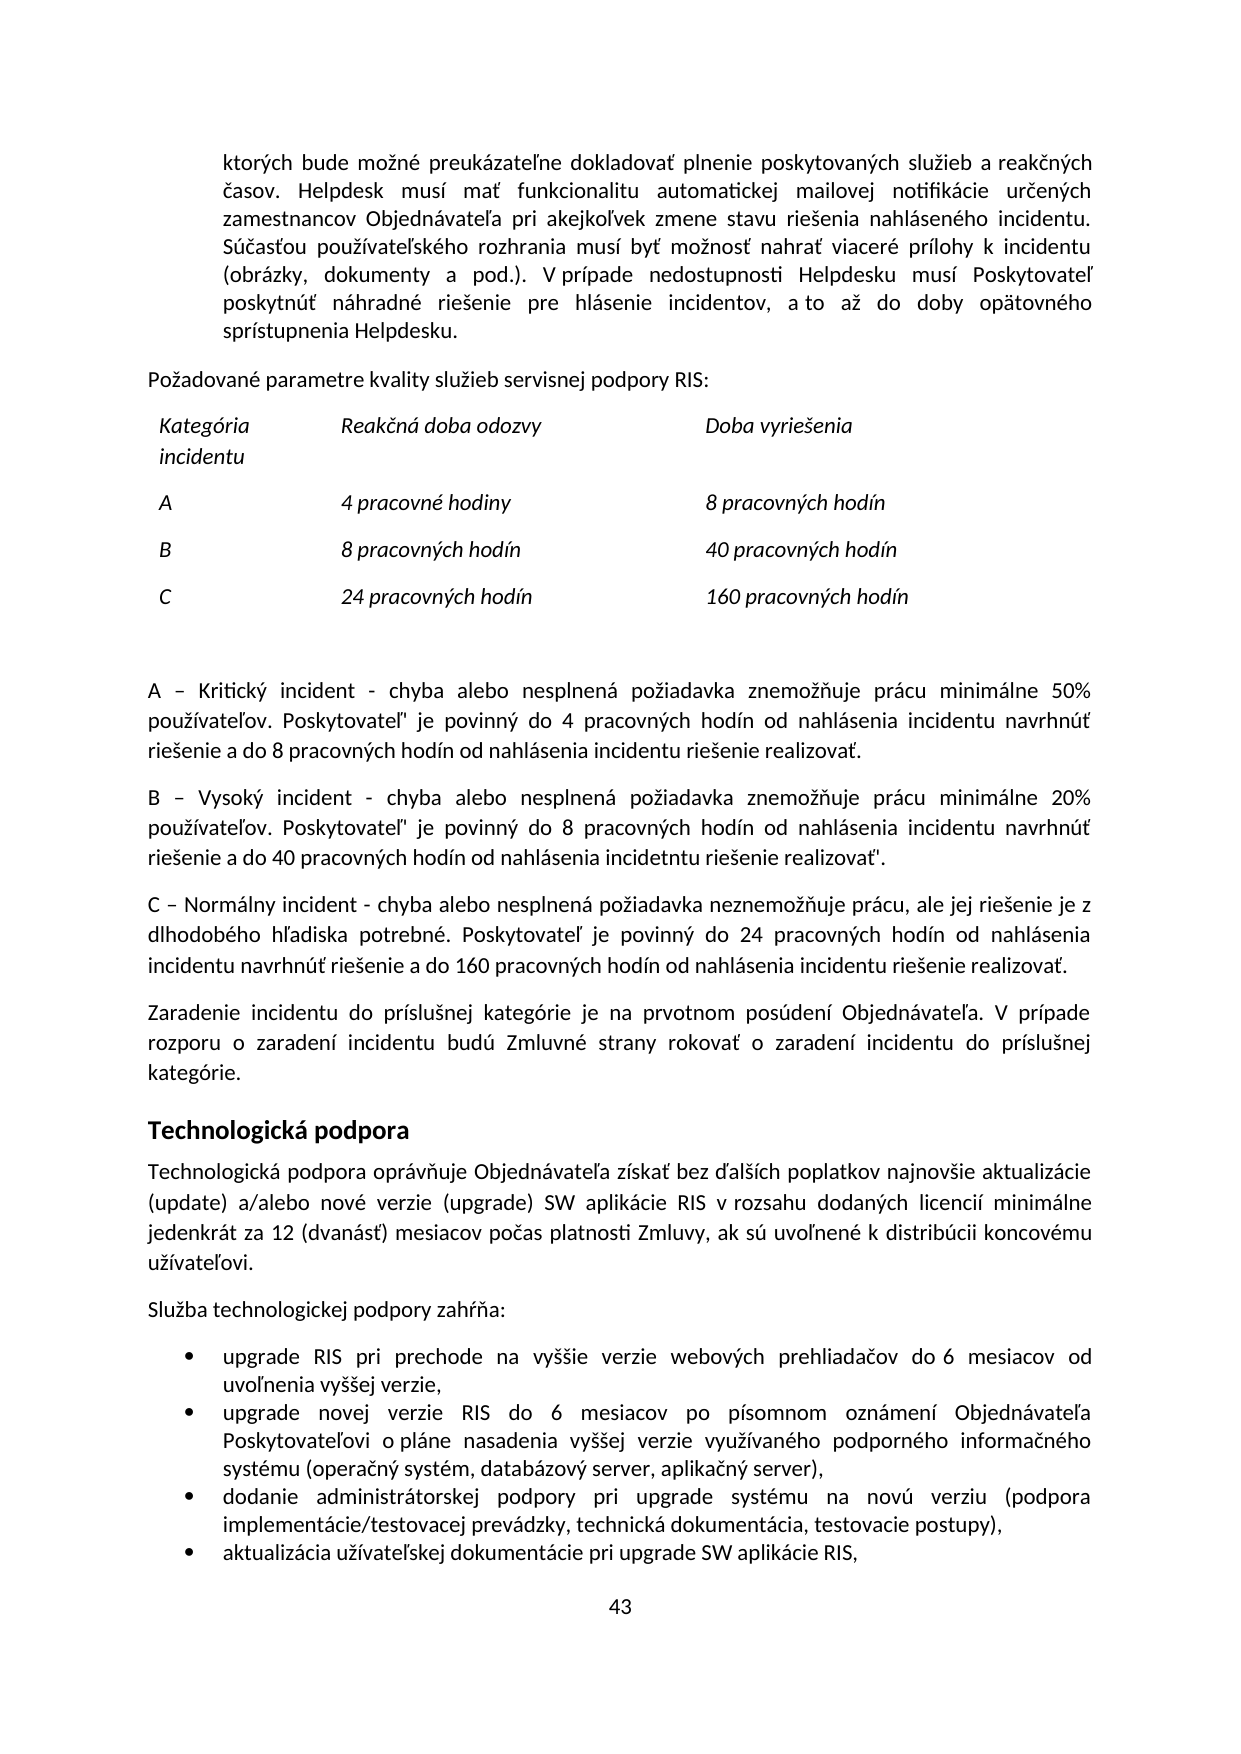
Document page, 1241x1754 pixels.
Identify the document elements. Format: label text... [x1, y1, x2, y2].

text Služba technologickej podpory zahŕňa: [148, 1295, 1092, 1323]
text Požadované parametre kvality služieb servisnej podpory RIS: [148, 365, 1092, 393]
text A – Kritický incident - chyba alebo nesplnená požiadavka znemožňuje prácu minimálne 50% používateľov. Poskytovateľ' je povinný do 4 pracovných hodín od nahlásenia incidentu navrhnúť riešenie a do 8 pracovných hodín od nahlásenia incidentu riešenie realizovať. [148, 676, 1092, 764]
text C – Normálny incident - chyba alebo nesplnená požiadavka neznemožňuje prácu, ale jej riešenie je z dlhodobého hľadiska potrebné. Poskytovateľ je povinný do 24 pracovných hodín od nahlásenia incidentu navrhnúť riešenie a do 160 pracovných hodín od nahlásenia incidentu riešenie realizovať. [148, 890, 1092, 979]
table_cell 8 pracovných hodín [694, 489, 1095, 535]
subtitle Technologická podpora [148, 1113, 1092, 1146]
table_cell B [148, 535, 329, 582]
table_cell 24 pracovných hodín [329, 582, 694, 629]
list upgrade novej verzie RIS do 6 mesiacov po písomnom oznámení Objednávateľa Poskytovateľovi o pláne nasadenia vyššej verzie využívaného podporného informačného systému (operačný systém, databázový server, aplikačný server), [185, 1398, 1092, 1482]
text Technologická podpora oprávňuje Objednávateľa získať bez ďalších poplatkov najnovšie aktualizácie (update) a/alebo nové verzie (upgrade) SW aplikácie RIS v rozsahu dodaných licencií minimálne jedenkrát za 12 (dvanásť) mesiacov počas platnosti Zmluvy, ak sú uvoľnené k distribúcii koncovému užívateľovi. [148, 1157, 1092, 1276]
table_header Kategória incidentu [148, 412, 329, 488]
list dodanie administrátorskej podpory pri upgrade systému na novú verziu (podpora implementácie/testovacej prevádzky, technická dokumentácia, testovacie postupy), [185, 1482, 1092, 1538]
table_cell A [148, 489, 329, 535]
text B – Vysoký incident - chyba alebo nesplnená požiadavka znemožňuje prácu minimálne 20% používateľov. Poskytovateľ' je povinný do 8 pracovných hodín od nahlásenia incidentu navrhnúť riešenie a do 40 pracovných hodín od nahlásenia incidetntu riešenie realizovať'. [148, 783, 1092, 871]
list aktualizácia užívateľskej dokumentácie pri upgrade SW aplikácie RIS, [185, 1538, 1092, 1566]
table_cell 40 pracovných hodín [694, 535, 1095, 582]
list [185, 148, 1092, 344]
table_header Reakčná doba odozvy [329, 412, 694, 488]
table_cell 8 pracovných hodín [329, 535, 694, 582]
list upgrade RIS pri prechode na vyššie verzie webových prehliadačov do 6 mesiacov od uvoľnenia vyššej verzie, [185, 1342, 1092, 1398]
table_header Doba vyriešenia [694, 412, 1095, 488]
table_cell 160 pracovných hodín [694, 582, 1095, 629]
table_cell C [148, 582, 329, 629]
text Zaradenie incidentu do príslušnej kategórie je na prvotnom posúdení Objednávateľa. V prípade rozporu o zaradení incidentu budú Zmluvné strany rokovať o zaradení incidentu do príslušnej kategórie. [148, 998, 1092, 1086]
table_cell 4 pracovné hodiny [329, 489, 694, 535]
